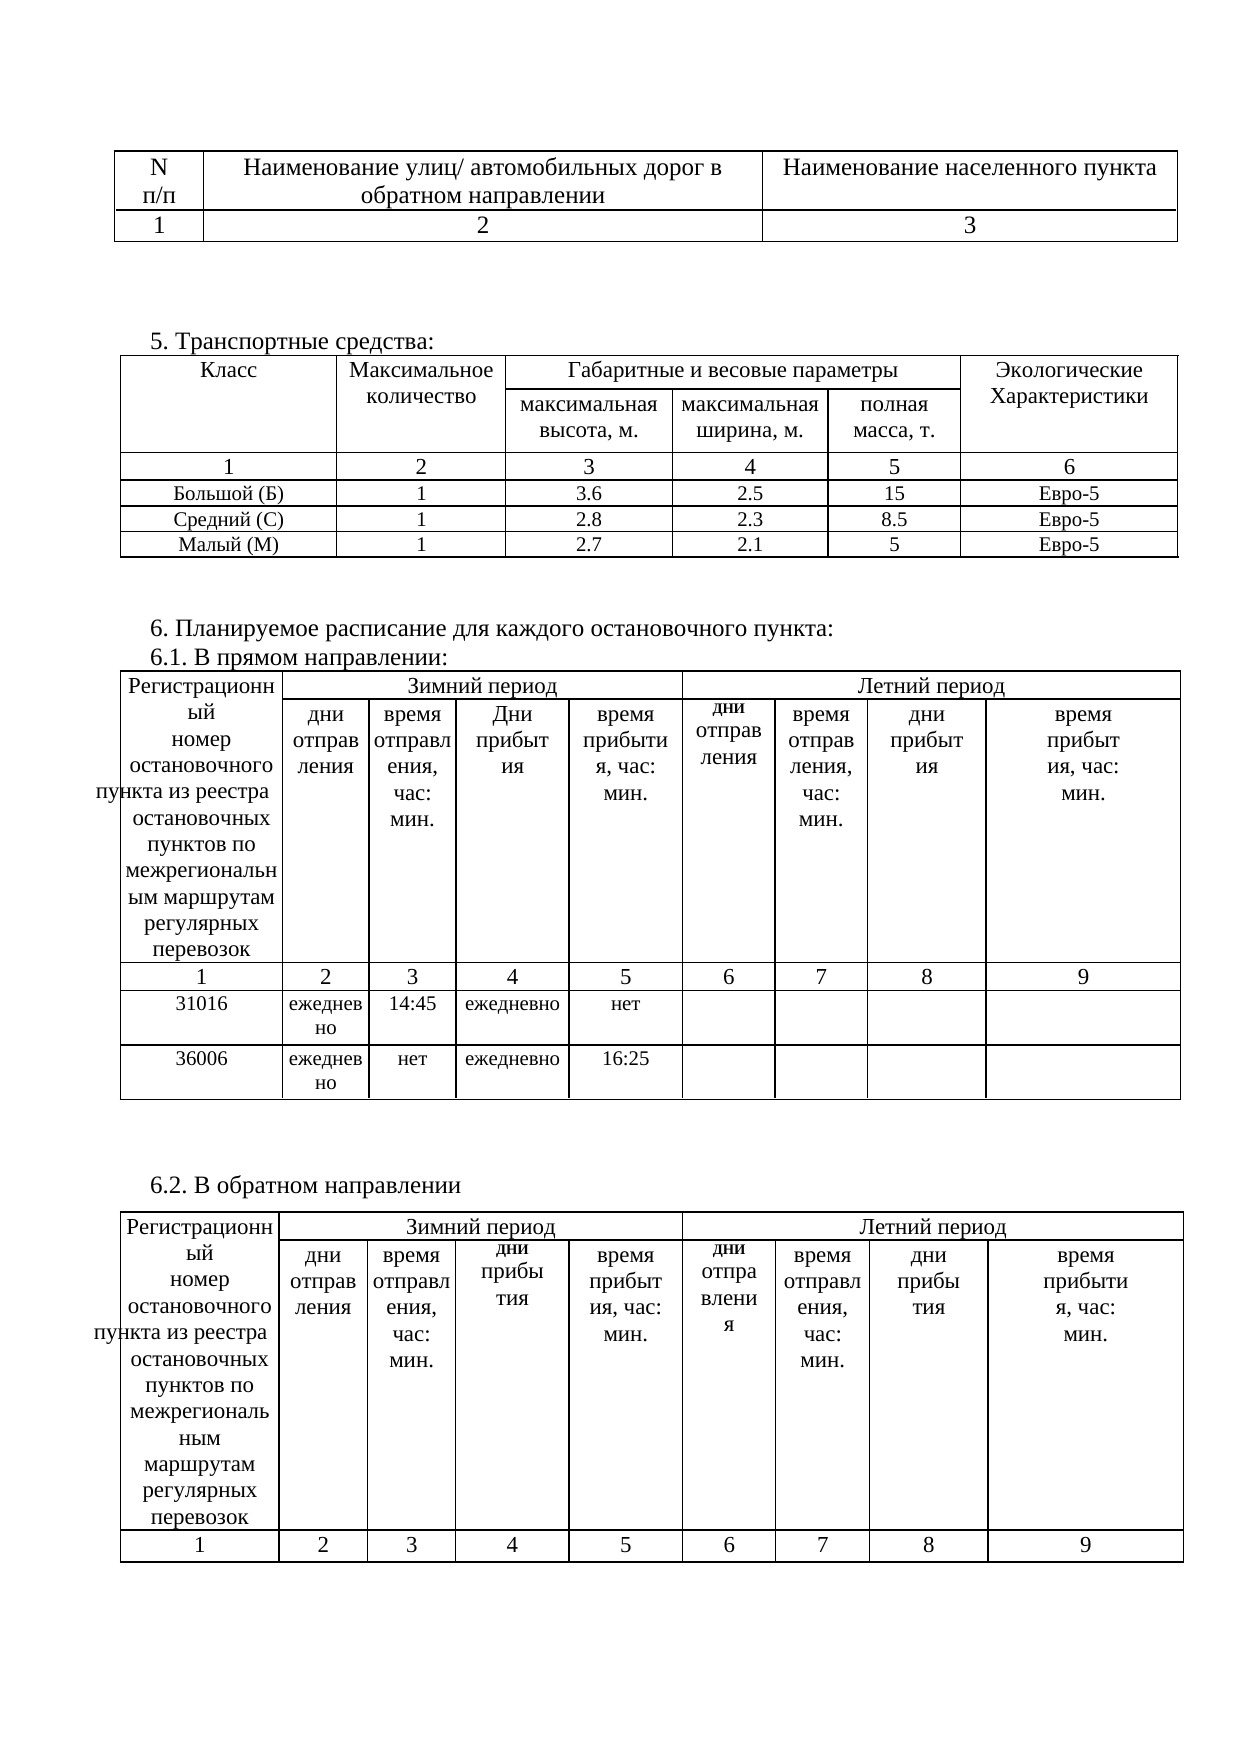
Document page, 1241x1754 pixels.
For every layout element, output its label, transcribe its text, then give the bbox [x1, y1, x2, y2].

table_cell ДНИ отпра влени я [683, 1241, 775, 1529]
table_cell [987, 991, 1180, 1044]
table_cell 1 [337, 507, 505, 531]
table_cell 7 [776, 963, 867, 990]
table_cell 2 [283, 963, 368, 990]
table_cell 9 [989, 1531, 1183, 1561]
table_cell 2.8 [506, 507, 672, 531]
table_cell 14:45 [370, 991, 455, 1044]
text 6.1. В прямом направлении: [150, 642, 1090, 670]
table_header Максимальное количество [337, 356, 505, 451]
text 6.2. В обратном направлении [150, 1170, 1090, 1199]
table_cell ежедневно [283, 991, 368, 1044]
text 6. Планируемое расписание для каждого остановочного пункта: [150, 613, 1090, 642]
table_cell 31016 [121, 991, 282, 1044]
table_cell время прибыт ия, час: мин. [570, 1241, 682, 1529]
table_cell максимальная ширина, м. [673, 390, 827, 451]
table_cell 8 [868, 963, 985, 990]
table_header N п/п [115, 152, 203, 209]
table_header Класс [121, 356, 336, 451]
table_cell 1 [121, 453, 336, 479]
table_cell 2.7 [506, 532, 672, 556]
table_cell ДНИ прибы тия [456, 1241, 568, 1529]
table_header Зимний период [283, 672, 682, 698]
table_header Зимний период [280, 1213, 682, 1239]
table_cell 3 [506, 453, 672, 479]
table_cell 7 [776, 1531, 869, 1561]
table_cell Евро-5 [961, 507, 1177, 531]
table_cell 3.6 [506, 481, 672, 505]
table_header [121, 1213, 278, 1529]
table_cell [868, 1046, 985, 1098]
table_cell [683, 991, 774, 1044]
table_cell [683, 1046, 774, 1098]
text 5. Транспортные средства: [150, 326, 1090, 355]
table_cell 1 [337, 481, 505, 505]
table_header Летний период [683, 672, 1180, 698]
table_cell 15 [829, 481, 960, 505]
table_cell нет [570, 991, 682, 1044]
table_cell дни отправ ления [283, 700, 368, 962]
table_cell [987, 1046, 1180, 1098]
table_cell 3 [368, 1531, 455, 1561]
table_cell 8 [870, 1531, 987, 1561]
table_cell ежедневно [457, 1046, 568, 1098]
table_cell 4 [456, 1531, 568, 1561]
table_cell 6 [683, 1531, 775, 1561]
table_cell 5 [570, 963, 682, 990]
table_cell ДНИ отправ ления [683, 700, 774, 962]
table_cell 2.5 [673, 481, 827, 505]
table_cell Евро-5 [961, 532, 1177, 556]
table_cell время отправл ения, час: мин. [370, 700, 455, 962]
table_cell нет [370, 1046, 455, 1098]
table_cell Малый (М) [121, 532, 336, 556]
table_cell Большой (Б) [121, 481, 336, 505]
table_cell 9 [987, 963, 1180, 990]
table_header Габаритные и весовые параметры [506, 356, 960, 388]
table_cell время прибыти я, час: мин. [989, 1241, 1183, 1529]
table_cell 1 [115, 210, 203, 241]
table_cell 6 [683, 963, 774, 990]
table_cell 3 [763, 209, 1177, 241]
table_header Регистрационный номер остановочного пункта из реестра остановочных пунктов по межрегиональным маршрутам регулярных перевозок [121, 672, 282, 962]
table_cell дни прибы тия [870, 1241, 987, 1529]
table_cell 5 [829, 453, 960, 479]
table_cell [776, 991, 867, 1044]
table_cell 1 [121, 1531, 278, 1561]
table_cell 2.3 [673, 507, 827, 531]
table_cell время прибыти я, час: мин. [570, 700, 682, 962]
table_cell 6 [961, 453, 1177, 479]
table_cell 5 [570, 1531, 682, 1561]
table_cell [776, 1046, 867, 1098]
table_header Наименование населенного пункта [763, 152, 1177, 209]
table_cell 3 [370, 963, 455, 990]
table_header Летний период [683, 1213, 1183, 1239]
table_cell 16:25 [570, 1046, 682, 1098]
table_cell 2 [280, 1531, 367, 1561]
table_cell полная масса, т. [829, 390, 960, 451]
table_header Экологические Характеристики [961, 356, 1177, 451]
table_cell [868, 991, 985, 1044]
table_cell дни отправ ления [280, 1241, 367, 1529]
table_cell 1 [121, 963, 282, 990]
table_cell Средний (С) [121, 507, 336, 531]
table_cell 2.1 [673, 532, 827, 556]
table_cell 1 [337, 532, 505, 556]
table_cell максимальная высота, м. [506, 390, 672, 451]
table_cell ежедневно [457, 991, 568, 1044]
table_cell 5 [829, 532, 960, 556]
table_cell 36006 [121, 1046, 282, 1098]
table_cell время отправл ения, час: мин. [368, 1241, 455, 1529]
table_cell 2 [204, 211, 762, 241]
table_cell дни прибыт ия [868, 700, 985, 962]
table_cell 8.5 [829, 507, 960, 531]
table_cell 4 [457, 963, 568, 990]
table_cell время прибыт ия, час: мин. [987, 700, 1180, 962]
table_header Наименование улиц/ автомобильных дорог в обратном направлении [204, 152, 762, 209]
table_cell время отправ ления, час: мин. [776, 700, 867, 962]
table_cell 2 [337, 453, 505, 479]
table_cell Евро-5 [961, 481, 1177, 505]
table_cell Дни прибыт ия [457, 700, 568, 962]
table_cell время отправл ения, час: мин. [776, 1241, 869, 1529]
table_cell 4 [673, 453, 827, 479]
table_cell ежедневно [283, 1046, 368, 1098]
